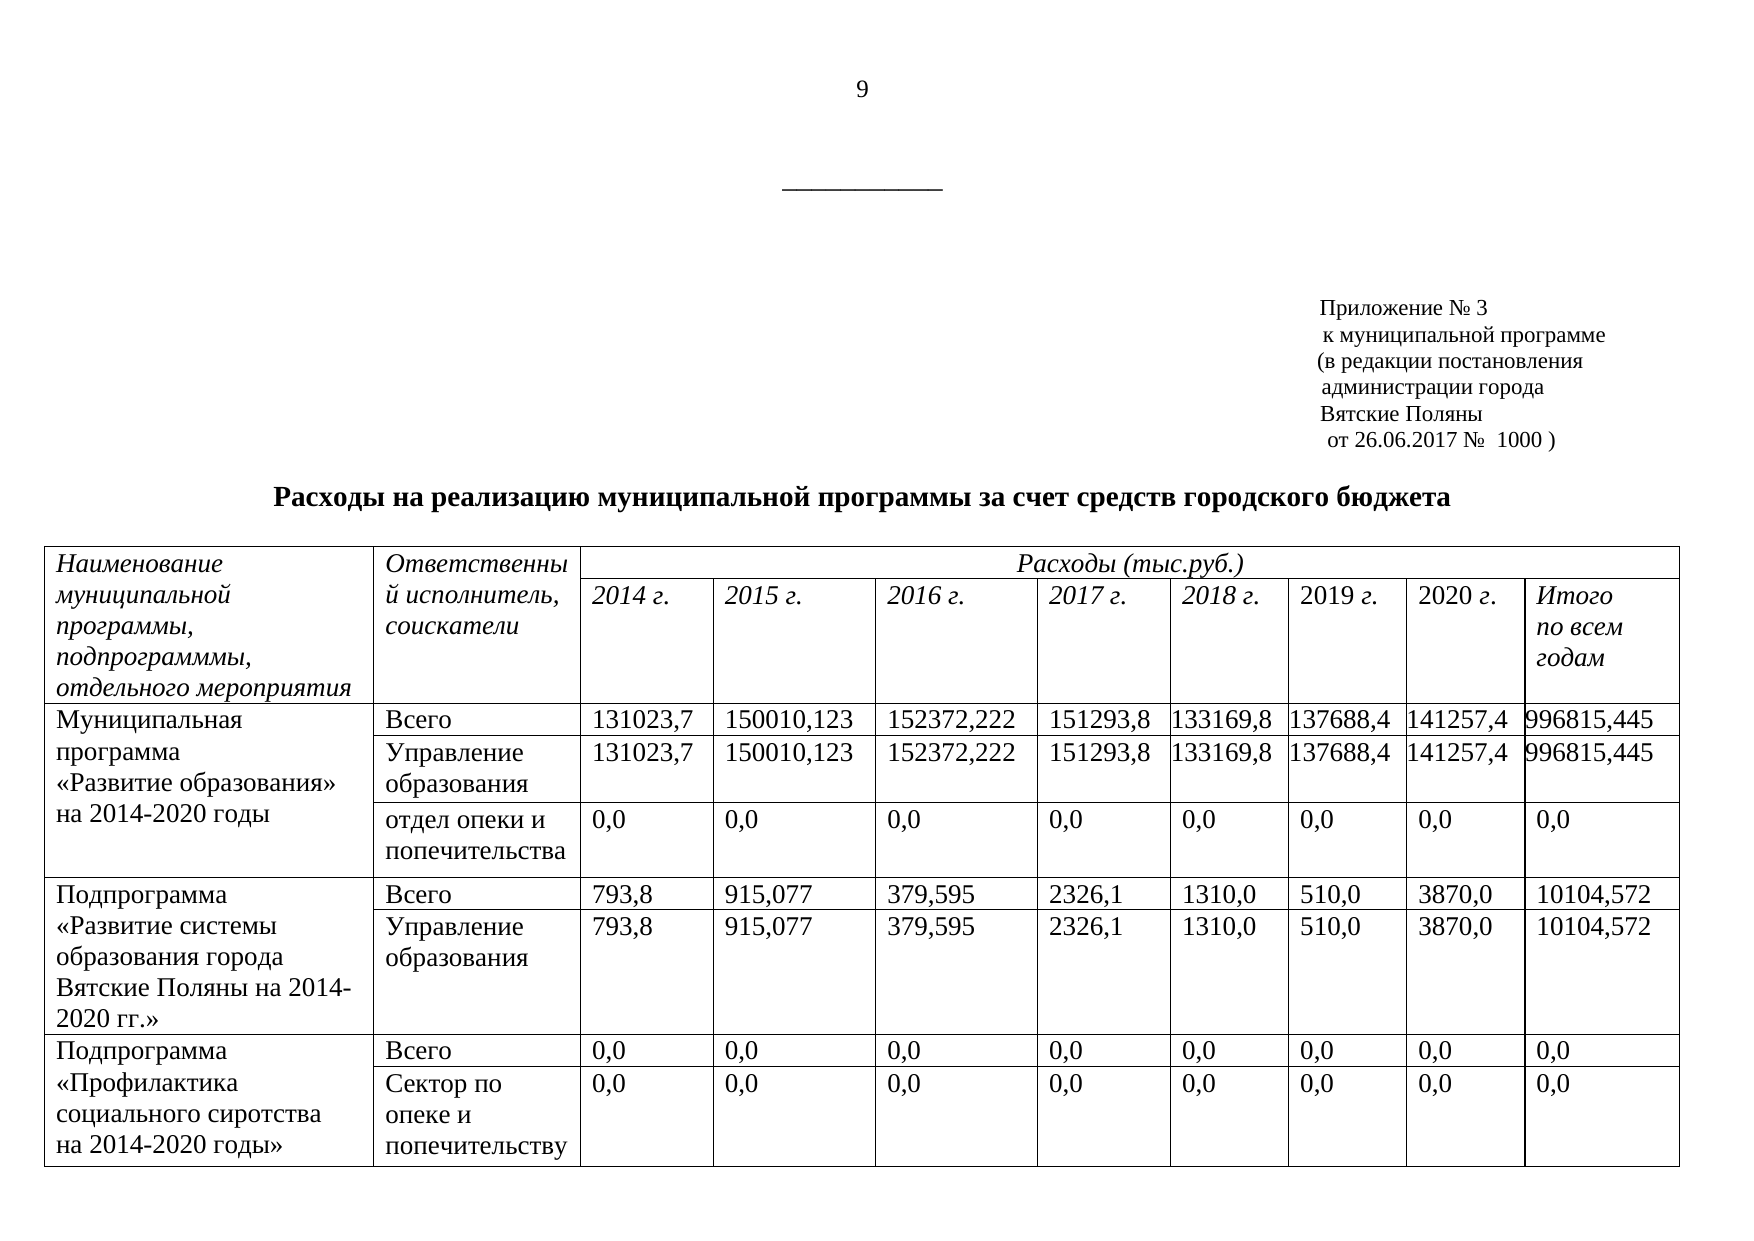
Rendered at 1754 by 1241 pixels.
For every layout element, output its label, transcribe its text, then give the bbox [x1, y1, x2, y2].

table_cell 131023,7 [581, 704, 713, 735]
table_cell 996815,445 [1526, 704, 1679, 735]
table_cell Муниципальная программа «Развитие образования» на 2014-2020 годы [45, 704, 373, 877]
table_cell 141257,4 [1407, 736, 1524, 802]
table_cell 131023,7 [581, 736, 713, 802]
table_cell 0,0 [876, 1035, 1037, 1066]
table_cell 0,0 [1526, 1035, 1679, 1066]
table_cell 0,0 [1526, 1067, 1679, 1166]
table_cell 379,595 [876, 878, 1037, 909]
table_cell 137688,4 [1289, 736, 1406, 802]
table_cell 0,0 [876, 1067, 1037, 1166]
table_header Расходы (тыс.руб.) [581, 547, 1679, 578]
table_cell 1310,0 [1171, 878, 1288, 909]
table_cell Управление образования [374, 736, 580, 802]
table_cell 0,0 [1289, 1067, 1406, 1166]
table_cell 793,8 [581, 878, 713, 909]
table_cell 133169,8 [1171, 704, 1288, 735]
table_cell 10104,572 [1526, 910, 1679, 1033]
table_cell 2017 г. [1038, 579, 1170, 703]
table_cell 10104,572 [1526, 878, 1679, 909]
table_cell 0,0 [581, 803, 713, 877]
table_cell 0,0 [714, 1035, 875, 1066]
table_cell 1310,0 [1171, 910, 1288, 1033]
table_cell Всего [374, 704, 580, 735]
text администрации города [59, 373, 1665, 400]
table_cell 0,0 [1526, 803, 1679, 877]
table_cell 2020 г. [1407, 579, 1524, 703]
table_cell 0,0 [714, 1067, 875, 1166]
table_cell 141257,4 [1407, 704, 1524, 735]
table_cell 150010,123 [714, 704, 875, 735]
table_cell 0,0 [1038, 803, 1170, 877]
table_cell 2019 г. [1289, 579, 1406, 703]
table_cell Подпрограмма «Профилактика социального сиротства на 2014-2020 годы» [45, 1035, 373, 1166]
table_header Ответственный исполнитель, соискатели [374, 547, 580, 703]
text к муниципальной программе [59, 321, 1665, 347]
table_cell 0,0 [1407, 1067, 1524, 1166]
table_cell 151293,8 [1038, 704, 1170, 735]
table_cell 137688,4 [1289, 704, 1406, 735]
text ___________ [59, 160, 1665, 194]
table_cell 0,0 [1289, 803, 1406, 877]
table_cell 996815,445 [1526, 736, 1679, 802]
table_cell 2014 г. [581, 579, 713, 703]
table_cell 133169,8 [1171, 736, 1288, 802]
table_cell Управление образования [374, 910, 580, 1033]
table_cell 0,0 [1038, 1067, 1170, 1166]
table_cell 793,8 [581, 910, 713, 1033]
table_cell 915,077 [714, 878, 875, 909]
table_cell 510,0 [1289, 910, 1406, 1033]
table_cell Итого по всем годам [1526, 579, 1679, 703]
table_cell 150010,123 [714, 736, 875, 802]
table_cell 0,0 [1171, 803, 1288, 877]
text Приложение № 3 [59, 294, 1665, 321]
text Вятские Поляны [59, 400, 1665, 426]
table_header Наименование муниципальной программы, подпрограмммы, отдельного мероприятия [45, 547, 373, 703]
table_cell 2326,1 [1038, 878, 1170, 909]
table_cell 379,595 [876, 910, 1037, 1033]
table_cell 0,0 [1289, 1035, 1406, 1066]
table_cell 152372,222 [876, 704, 1037, 735]
table_cell 2016 г. [876, 579, 1037, 703]
table_cell 3870,0 [1407, 878, 1524, 909]
table_cell 0,0 [714, 803, 875, 877]
table_cell 915,077 [714, 910, 875, 1033]
table_cell 152372,222 [876, 736, 1037, 802]
table_cell 2015 г. [714, 579, 875, 703]
table_cell 0,0 [1407, 1035, 1524, 1066]
table_cell Всего [374, 878, 580, 909]
table_cell 0,0 [581, 1067, 713, 1166]
table_cell 0,0 [1407, 803, 1524, 877]
table_cell 0,0 [876, 803, 1037, 877]
table_cell 3870,0 [1407, 910, 1524, 1033]
table_cell 2018 г. [1171, 579, 1288, 703]
table_cell 151293,8 [1038, 736, 1170, 802]
table_cell 0,0 [1038, 1035, 1170, 1066]
table_cell 0,0 [1171, 1067, 1288, 1166]
text от 26.06.2017 № 1000 ) [59, 426, 1665, 452]
text (в редакции постановления [59, 347, 1665, 373]
table_cell 2326,1 [1038, 910, 1170, 1033]
table_cell Сектор по опеке и попечительству [374, 1067, 580, 1166]
table_cell 0,0 [581, 1035, 713, 1066]
table_cell 510,0 [1289, 878, 1406, 909]
table_cell 0,0 [1171, 1035, 1288, 1066]
table_cell Всего [374, 1035, 580, 1066]
text Расходы на реализацию муниципальной программы за счет средств городского бюджета [59, 479, 1665, 512]
table_cell отдел опеки и попечительства [374, 803, 580, 877]
table_cell Подпрограмма «Развитие системы образования города Вятские Поляны на 2014-2020 гг.» [45, 878, 373, 1033]
